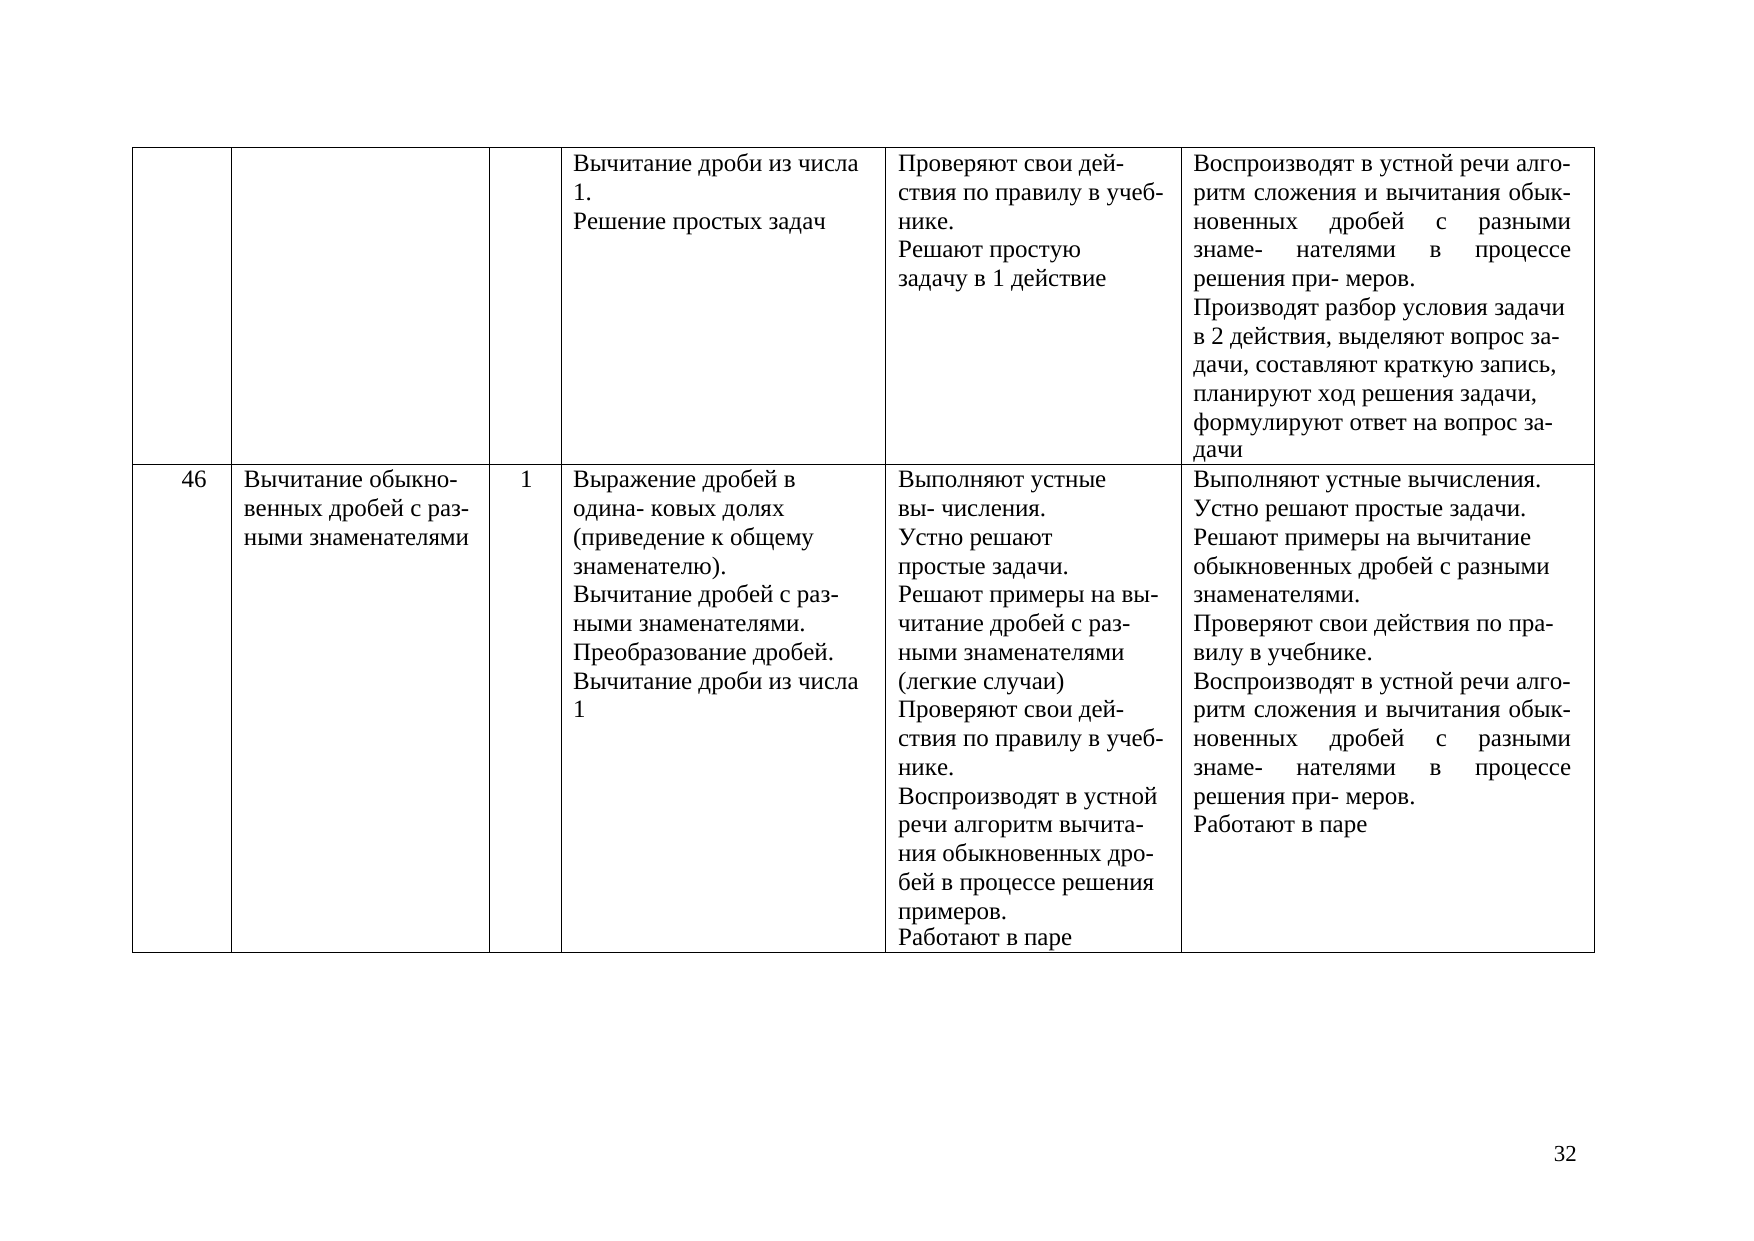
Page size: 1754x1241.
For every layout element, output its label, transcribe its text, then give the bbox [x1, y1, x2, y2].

table_header Воспроизводят в устной речи алго- ритм сложения и вычитания обык- новенных дробей с разными знаме- нателями в процессе решения при- меров. Производят разбор условия задачи в 2 действия, выделяют вопрос за- дачи, составляют краткую запись, планируют ход решения задачи, формулируют ответ на вопрос за- дачи [1182, 148, 1594, 463]
table_cell 1 [490, 465, 561, 952]
table_header Вычитание дроби из числа 1. Решение простых задач [562, 148, 885, 463]
table_header [232, 148, 489, 463]
table_cell Выполняют устные вычисления. Устно решают простые задачи. Решают примеры на вычитание обыкновенных дробей с разными знаменателями. Проверяют свои действия по пра- вилу в учебнике. Воспроизводят в устной речи алго- ритм сложения и вычитания обык- новенных дробей с разными знаме- нателями в процессе решения при- меров. Работают в паре [1182, 465, 1594, 952]
table_cell Выполняют устные вы- числения. Устно решают простые задачи. Решают примеры на вы- читание дробей с раз- ными знаменателями (легкие случаи) Проверяют свои дей- ствия по правилу в учеб- нике. Воспроизводят в устной речи алгоритм вычита- ния обыкновенных дро- бей в процессе решения примеров. Работают в паре [886, 465, 1181, 952]
table_header [490, 148, 561, 463]
table_cell 46 [133, 465, 231, 952]
table_header [133, 148, 231, 463]
table_cell Вычитание обыкно- венных дробей с раз- ными знаменателями [232, 465, 489, 952]
table_header Проверяют свои дей- ствия по правилу в учеб- нике. Решают простую задачу в 1 действие [886, 148, 1181, 463]
table_cell Выражение дробей в одина- ковых долях (приведение к общему знаменателю). Вычитание дробей с раз- ными знаменателями. Преобразование дробей. Вычитание дроби из числа 1 [562, 465, 885, 952]
